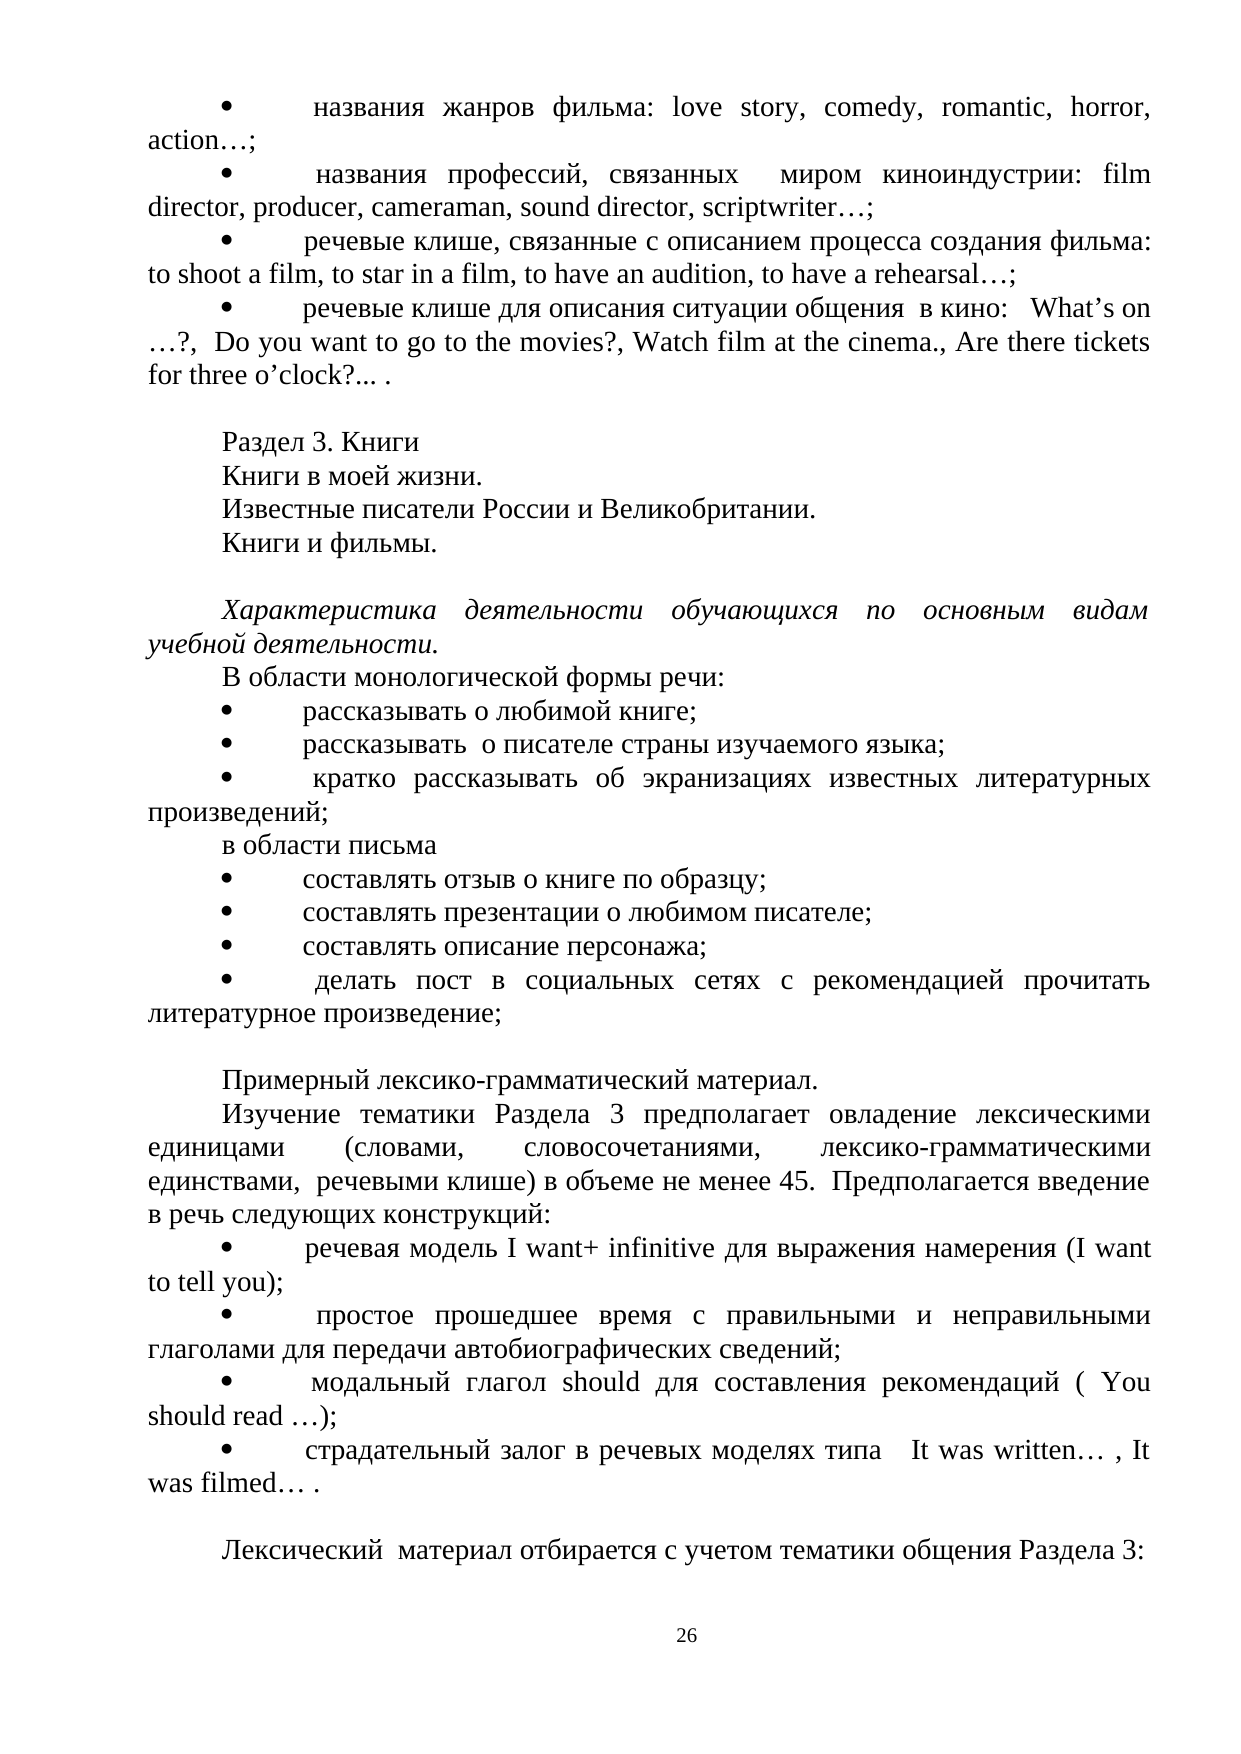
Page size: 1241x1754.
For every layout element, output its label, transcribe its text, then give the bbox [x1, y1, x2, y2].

list простое прошедшее время с правильными и неправильными глаголами для передачи автобиографических сведений; [148, 1297, 1152, 1364]
list речевая модель I want+ infinitive для выражения намерения (I want to tell you); [148, 1230, 1152, 1297]
list речевые клише для описания ситуации общения в кино: What’s on …?, Do you want to go to the movies?, Watch film at the cinema., Are there tickets for three o’clock?... . [148, 290, 1152, 391]
list В области монологической формы речи: [222, 659, 1152, 693]
text Книги в моей жизни. [148, 458, 1152, 492]
list страдательный залог в речевых моделях типа It was written… , It was filmed… . [148, 1432, 1152, 1499]
text Изучение тематики Раздела 3 предполагает овладение лексическими единицами (словами, словосочетаниями, лексико-грамматическими единствами, речевыми клише) в объеме не менее 45. Предполагается введение в речь следующих конструкций: [148, 1096, 1152, 1230]
list составлять отзыв о книге по образцу; [148, 861, 1152, 894]
list кратко рассказывать об экранизациях известных литературных произведений; [148, 760, 1152, 827]
text Книги и фильмы. [148, 525, 1152, 559]
text Примерный лексико-грамматический материал. [148, 1062, 1152, 1096]
list составлять описание персонажа; [148, 928, 1152, 962]
text Раздел 3. Книги [148, 424, 1152, 458]
list рассказывать о любимой книге; [148, 693, 1152, 726]
list в области письма [222, 827, 1152, 861]
list составлять презентации о любимом писателе; [148, 894, 1152, 928]
list делать пост в социальных сетях с рекомендацией прочитать литературное произведение; [148, 962, 1152, 1029]
list названия жанров фильма: love story, comedy, romantic, horror, action…; [148, 89, 1152, 156]
list названия профессий, связанных миром киноиндустрии: film director, producer, cameraman, sound director, scriptwriter…; [148, 156, 1152, 223]
text Лексический материал отбирается с учетом тематики общения Раздела 3: [148, 1532, 1152, 1566]
list рассказывать о писателе страны изучаемого языка; [148, 726, 1152, 760]
list речевые клише, связанные с описанием процесса создания фильма: to shoot a film, to star in a film, to have an audition, to have a rehearsal…; [148, 223, 1152, 290]
text Характеристика деятельности обучающихся по основным видам учебной деятельности. [148, 592, 1152, 659]
text Известные писатели России и Великобритании. [148, 492, 1152, 525]
list модальный глагол should для составления рекомендаций ( You should read …); [148, 1364, 1152, 1432]
